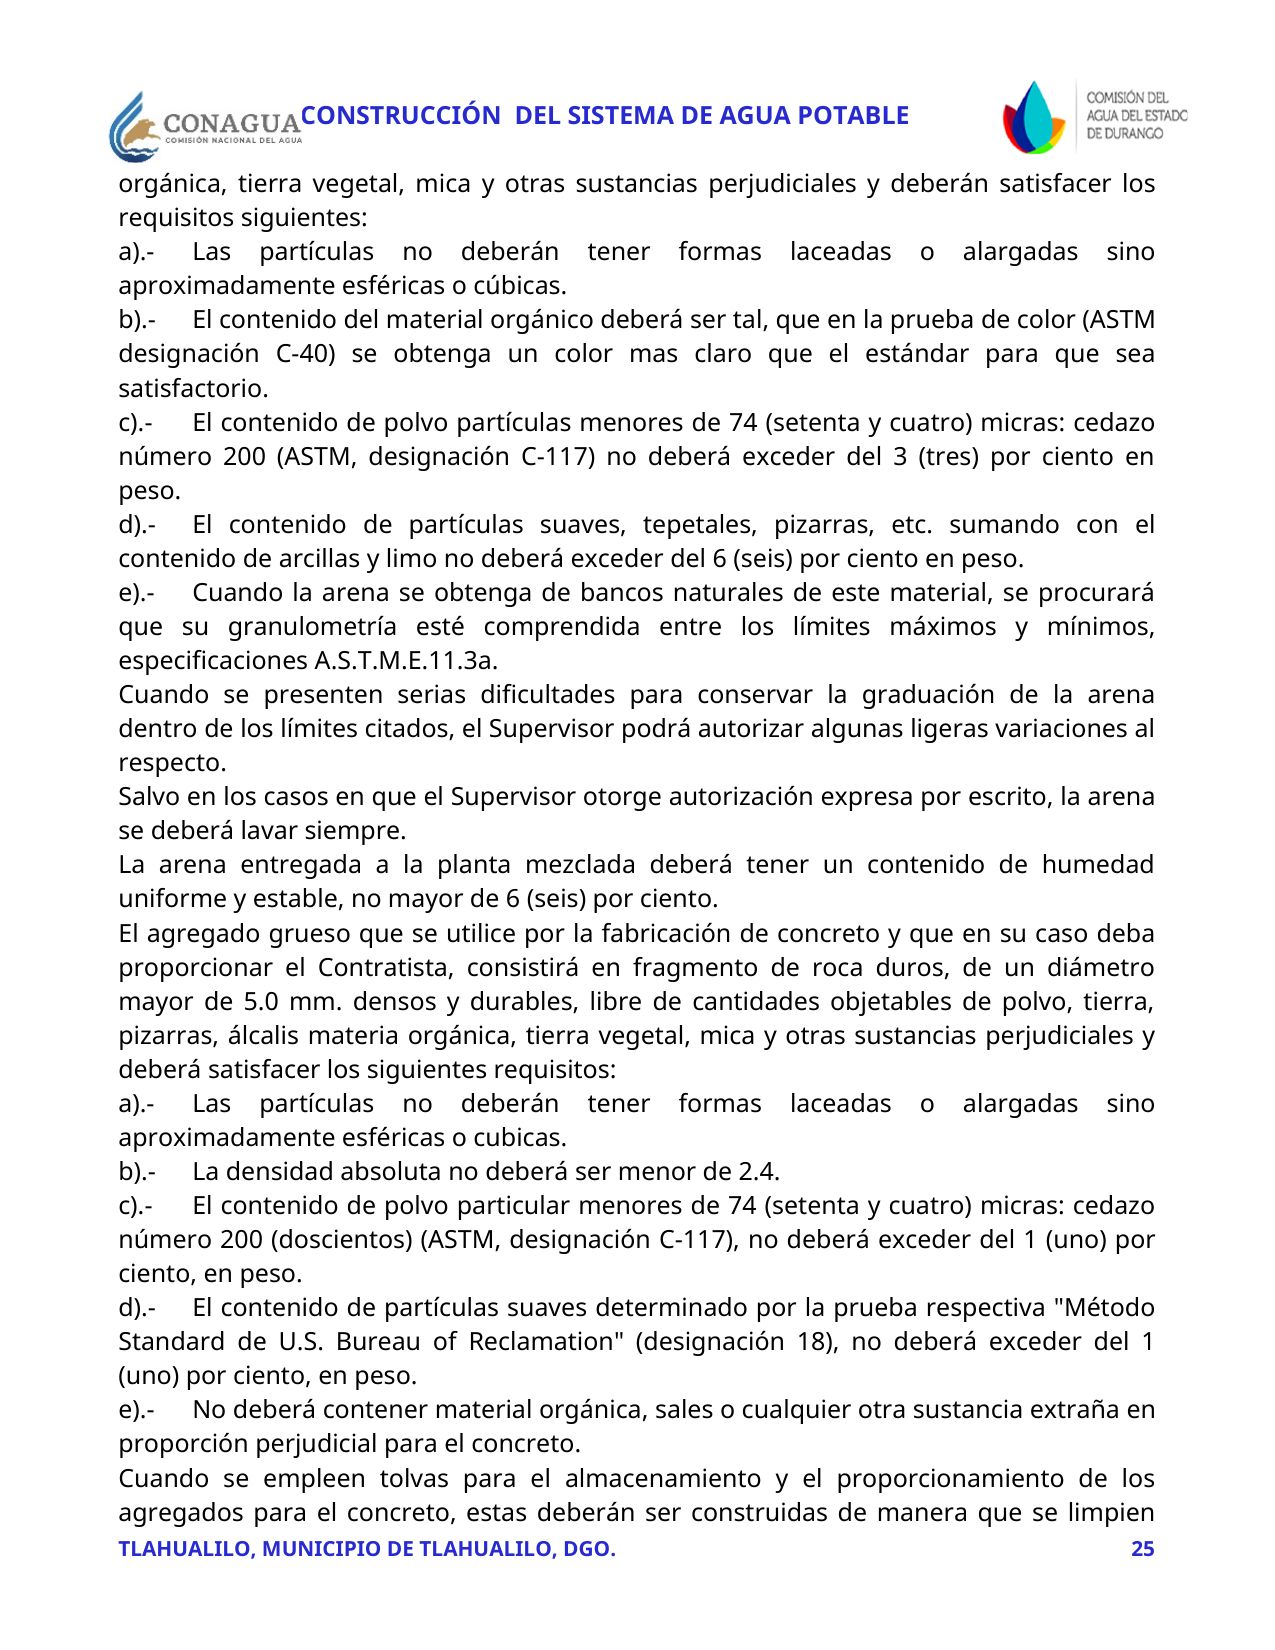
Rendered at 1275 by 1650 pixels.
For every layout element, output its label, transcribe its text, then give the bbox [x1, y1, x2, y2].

text El agregado grueso que se utilice por la fabricación de concreto y que en su caso deba proporcionar el Contratista, consistirá en fragmento de roca duros, de un diámetro mayor de 5.0 mm. densos y durables, libre de cantidades objetables de polvo, tierra, pizarras, álcalis materia orgánica, tierra vegetal, mica y otras sustancias perjudiciales y deberá satisfacer los siguientes requisitos: [118, 915, 1157, 1086]
text c).- El contenido de polvo partículas menores de 74 (setenta y cuatro) micras: cedazo número 200 (ASTM, designación C-117) no deberá exceder del 3 (tres) por ciento en peso. [118, 404, 1157, 506]
text d).- El contenido de partículas suaves determinado por la prueba respectiva "Método Standard de U.S. Bureau of Reclamation" (designación 18), no deberá exceder del 1 (uno) por ciento, en peso. [118, 1290, 1157, 1392]
picture [1000, 78, 1191, 157]
text a).- Las partículas no deberán tener formas laceadas o alargadas sino aproximadamente esféricas o cúbicas. [118, 234, 1157, 302]
text d).- El contenido de partículas suaves, tepetales, pizarras, etc. sumando con el contenido de arcillas y limo no deberá exceder del 6 (seis) por ciento en peso. [118, 506, 1157, 574]
text Cuando se presenten serias dificultades para conservar la graduación de la arena dentro de los límites citados, el Supervisor podrá autorizar algunas ligeras variaciones al respecto. [118, 677, 1157, 779]
text a).- Las partículas no deberán tener formas laceadas o alargadas sino aproximadamente esféricas o cubicas. [118, 1086, 1157, 1154]
text b).- La densidad absoluta no deberá ser menor de 2.4. [118, 1154, 1157, 1188]
text b).- El contenido del material orgánico deberá ser tal, que en la prueba de color (ASTM designación C-40) se obtenga un color mas claro que el estándar para que sea satisfactorio. [118, 302, 1157, 404]
text e).- Cuando la arena se obtenga de bancos naturales de este material, se procurará que su granulometría esté comprendida entre los límites máximos y mínimos, especificaciones A.S.T.M.E.11.3a. [118, 574, 1157, 677]
text La arena entregada a la planta mezclada deberá tener un contenido de humedad uniforme y estable, no mayor de 6 (seis) por ciento. [118, 847, 1157, 915]
text c).- El contenido de polvo particular menores de 74 (setenta y cuatro) micras: cedazo número 200 (doscientos) (ASTM, designación C-117), no deberá exceder del 1 (uno) por ciento, en peso. [118, 1188, 1157, 1290]
text e).- No deberá contener material orgánica, sales o cualquier otra sustancia extraña en proporción perjudicial para el concreto. [118, 1392, 1157, 1460]
text Salvo en los casos en que el Supervisor otorge autorización expresa por escrito, la arena se deberá lavar siempre. [118, 779, 1157, 847]
picture [108, 90, 303, 165]
